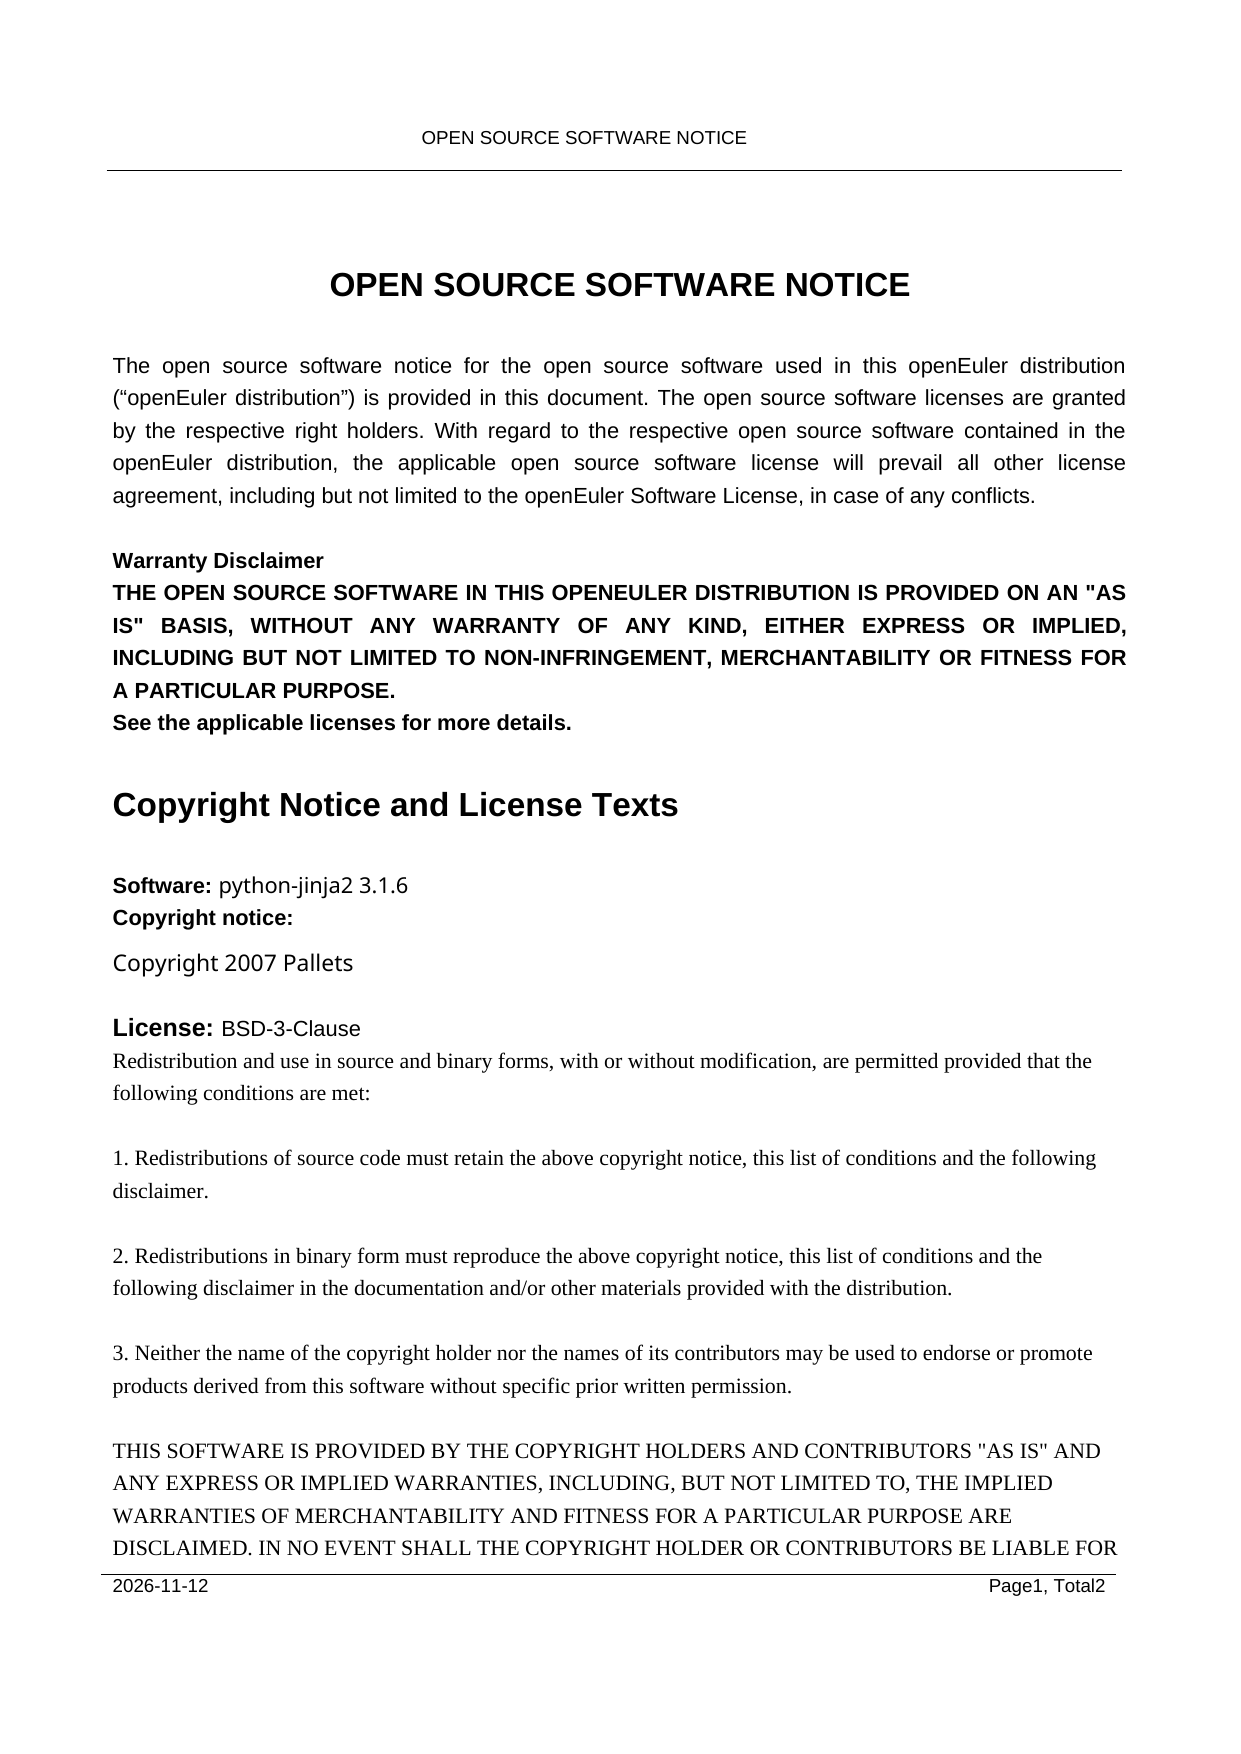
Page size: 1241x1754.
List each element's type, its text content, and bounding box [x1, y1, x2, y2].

text Copyright Notice and License Texts [112, 771, 1128, 836]
text Copyright notice: [112, 901, 1128, 934]
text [112, 1044, 1128, 1564]
text OPEN SOURCE SOFTWARE NOTICE [112, 251, 1128, 316]
text Copyright 2007 Pallets [112, 947, 1128, 1012]
title Software: python-jinja2 3.1.6 [112, 869, 1128, 901]
text Warranty Disclaimer [112, 544, 1128, 576]
text License: BSD-3-Clause [112, 1012, 1128, 1044]
text The open source software notice for the open source software used in this openEuler distribution (“openEuler distribution”) is provided in this document. The open source software licenses are granted by the respective right holders. With regard to the respective open source software contained in the openEuler distribution, the applicable open source software license will prevail all other license agreement, including but not limited to the openEuler Software License, in case of any conflicts. [112, 349, 1128, 511]
text THE OPEN SOURCE SOFTWARE IN THIS OPENEULER DISTRIBUTION IS PROVIDED ON AN "AS IS" BASIS, WITHOUT ANY WARRANTY OF ANY KIND, EITHER EXPRESS OR IMPLIED, INCLUDING BUT NOT LIMITED TO NON-INFRINGEMENT, MERCHANTABILITY OR FITNESS FOR A PARTICULAR PURPOSE. See the applicable licenses for more details. [112, 576, 1128, 739]
